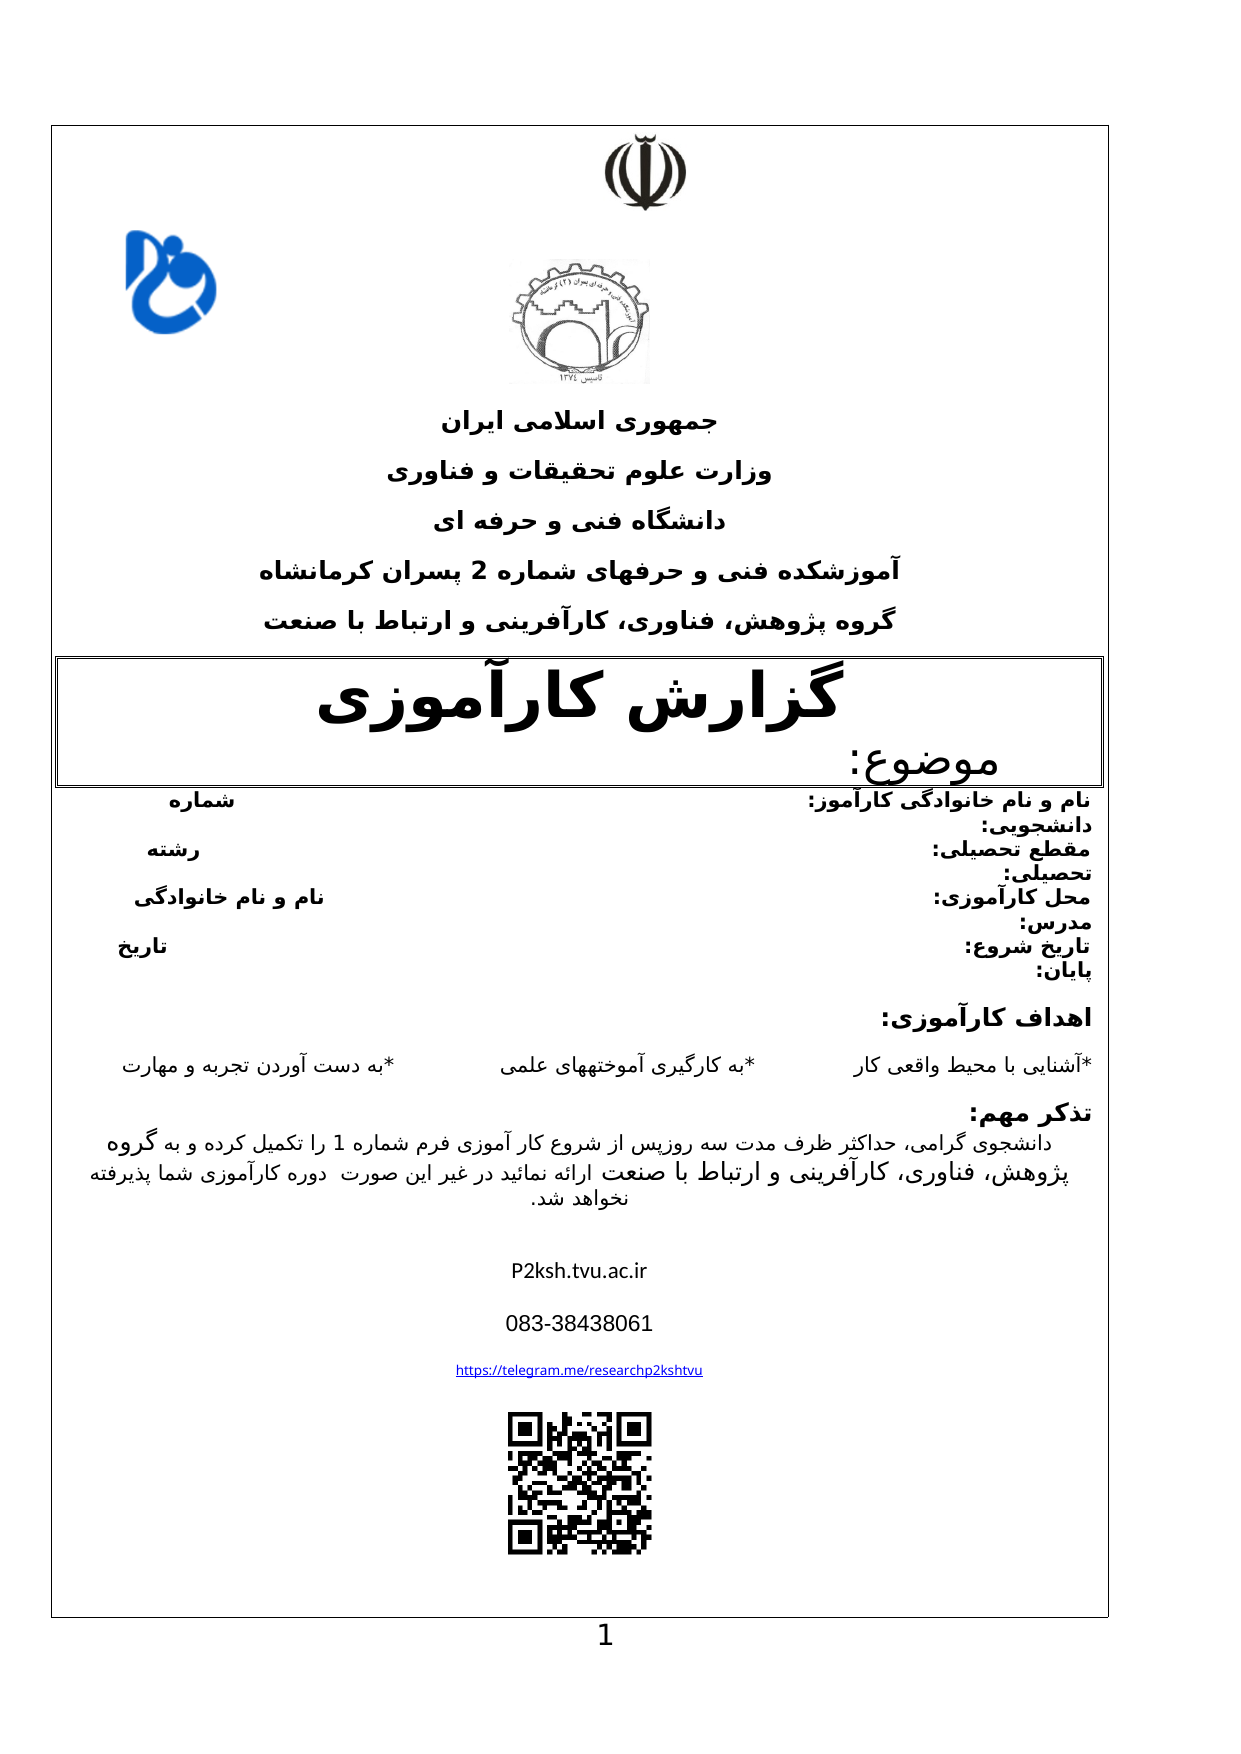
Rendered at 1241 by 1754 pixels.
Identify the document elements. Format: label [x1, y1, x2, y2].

picture [509, 259, 650, 386]
picture [498, 1402, 661, 1564]
picture [113, 230, 227, 338]
picture [603, 132, 687, 211]
